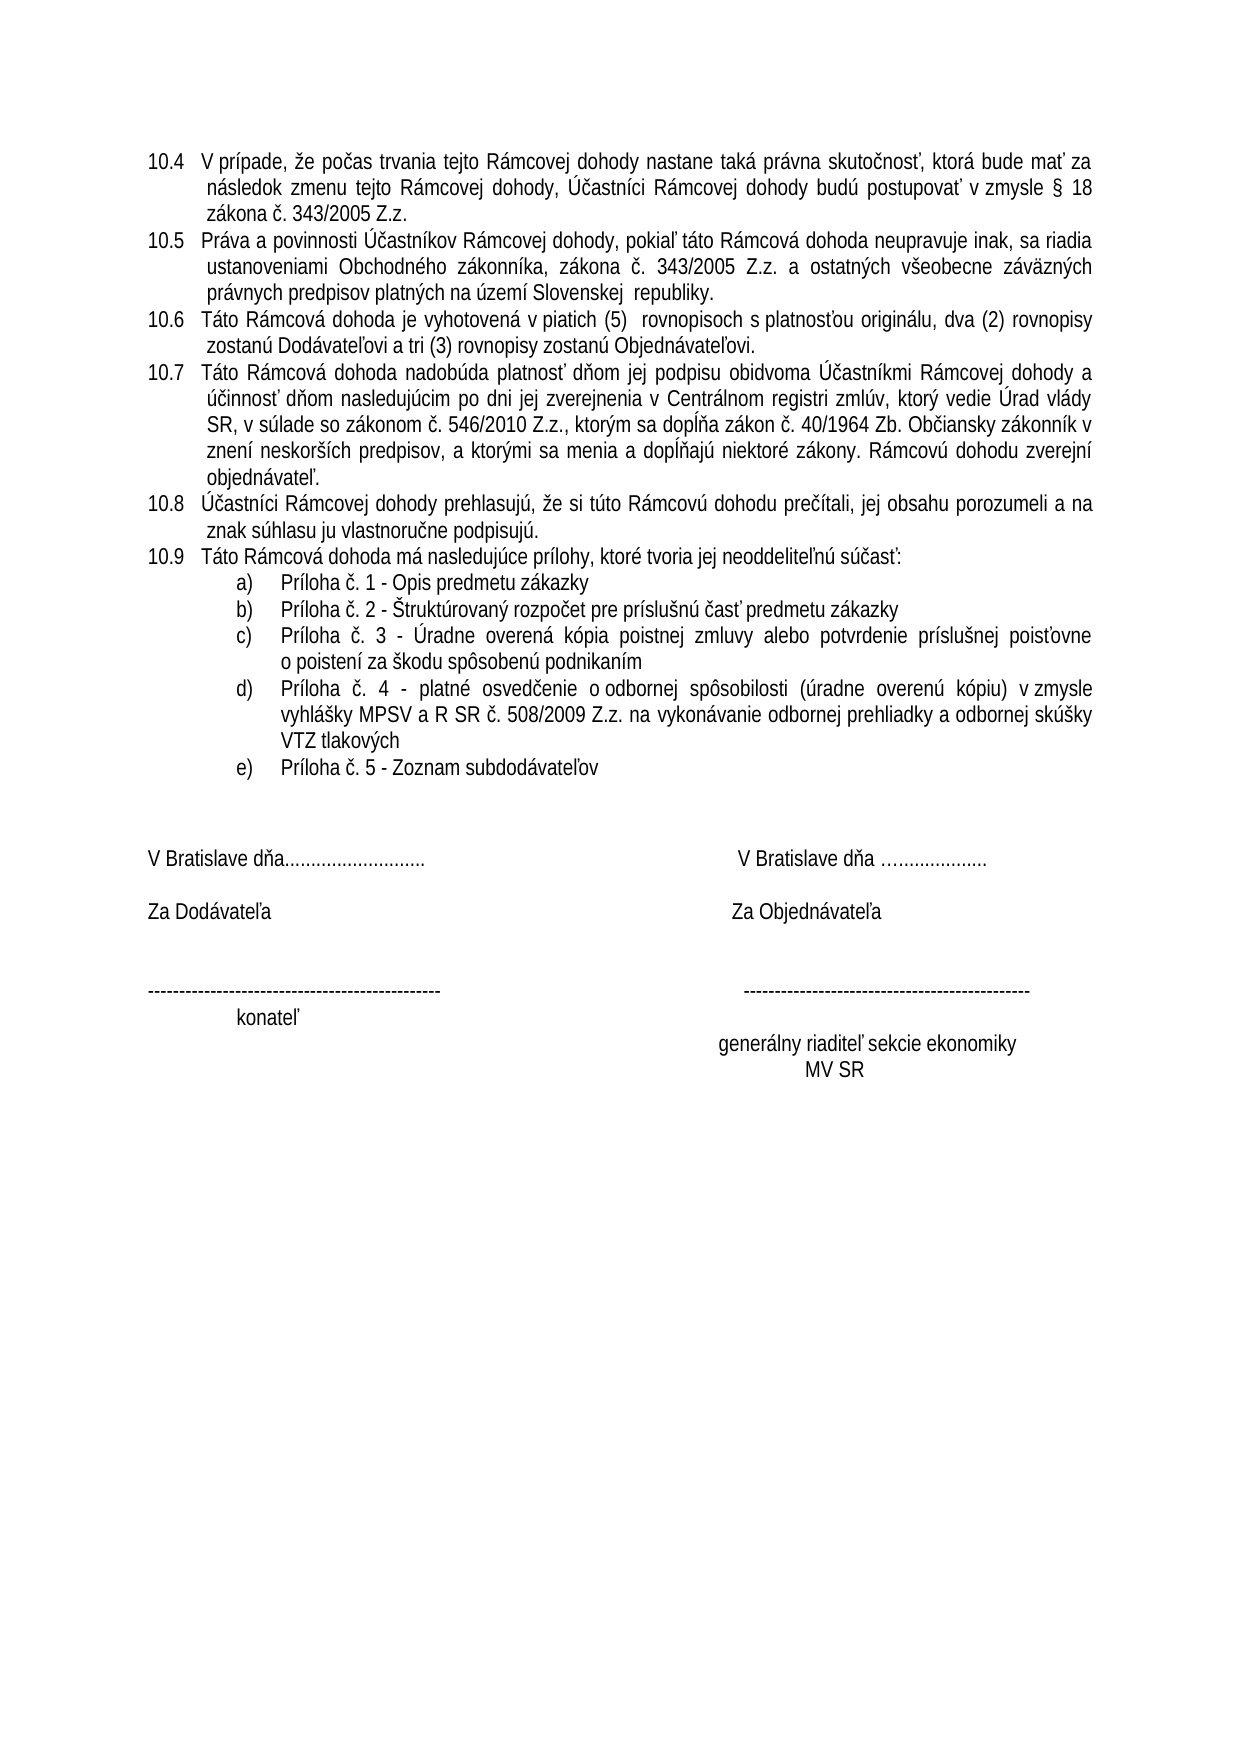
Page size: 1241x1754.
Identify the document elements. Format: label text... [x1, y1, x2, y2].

list Táto Rámcová dohoda má nasledujúce prílohy, ktoré tvoria jej neoddeliteľnú súčasť: [148, 543, 1093, 569]
text ----------------------------------------------- ---------------------------------------------- [148, 977, 1093, 1003]
list Táto Rámcová dohoda nadobúda platnosť dňom jej podpisu obidvoma Účastníkmi Rámcovej dohody a účinnosť dňom nasledujúcim po dni jej zverejnenia v Centrálnom registri zmlúv, ktorý vedie Úrad vlády SR, v súlade so zákonom č. 546/2010 Z.z., ktorým sa dopĺňa zákon č. 40/1964 Zb. Občiansky zákonník v znení neskorších predpisov, a ktorými sa menia a dopĺňajú niektoré zákony. Rámcovú dohodu zverejní objednávateľ. [148, 358, 1093, 490]
text MV SR [148, 1056, 1093, 1082]
list Práva a povinnosti Účastníkov Rámcovej dohody, pokiaľ táto Rámcová dohoda neupravuje inak, sa riadia ustanoveniami Obchodného zákonníka, zákona č. 343/2005 Z.z. a ostatných všeobecne záväzných právnych predpisov platných na území Slovenskej republiky. [148, 227, 1093, 306]
list Príloha č. 3 - Úradne overená kópia poistnej zmluvy alebo potvrdenie príslušnej poisťovne o poistení za škodu spôsobenú podnikaním [236, 622, 1093, 675]
text Za Dodávateľa Za Objednávateľa [148, 898, 1093, 924]
text V Bratislave dňa........................... V Bratislave dňa …................. [148, 845, 1093, 872]
list Príloha č. 5 - Zoznam subdodávateľov [236, 754, 1093, 780]
list Táto Rámcová dohoda je vyhotovená v piatich (5) rovnopisoch s platnosťou originálu, dva (2) rovnopisy zostanú Dodávateľovi a tri (3) rovnopisy zostanú Objednávateľovi. [148, 306, 1093, 358]
list Účastníci Rámcovej dohody prehlasujú, že si túto Rámcovú dohodu prečítali, jej obsahu porozumeli a na znak súhlasu ju vlastnoručne podpisujú. [148, 490, 1093, 543]
list Príloha č. 2 - Štruktúrovaný rozpočet pre príslušnú časť predmetu zákazky [236, 596, 1093, 622]
list Príloha č. 1 - Opis predmetu zákazky [236, 569, 1093, 596]
text konateľ generálny riaditeľ sekcie ekonomiky [148, 1003, 1093, 1056]
list Príloha č. 4 - platné osvedčenie o odbornej spôsobilosti (úradne overenú kópiu) v zmysle vyhlášky MPSV a R SR č. 508/2009 Z.z. na vykonávanie odbornej prehliadky a odbornej skúšky VTZ tlakových [236, 675, 1093, 754]
list V prípade, že počas trvania tejto Rámcovej dohody nastane taká právna skutočnosť, ktorá bude mať za následok zmenu tejto Rámcovej dohody, Účastníci Rámcovej dohody budú postupovať v zmysle § 18 zákona č. 343/2005 Z.z. [148, 148, 1093, 227]
